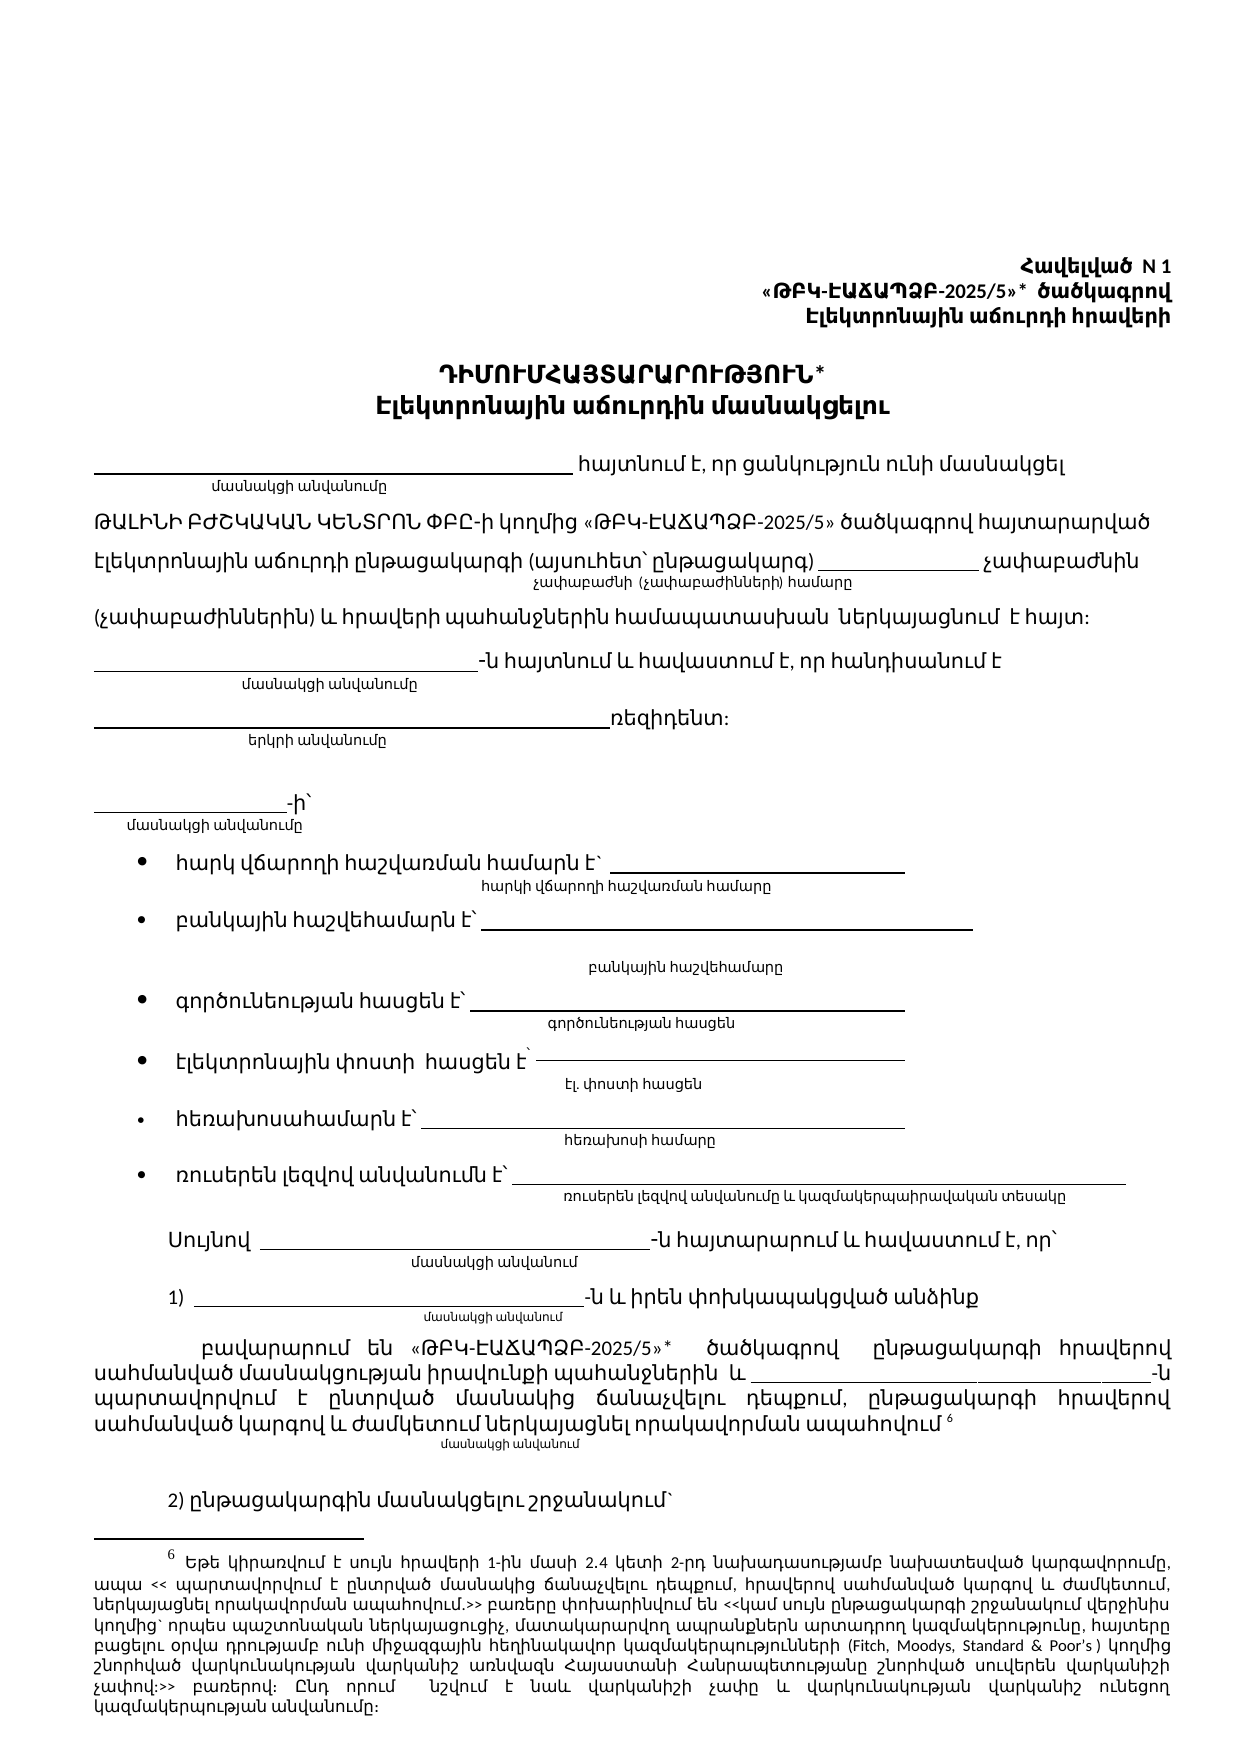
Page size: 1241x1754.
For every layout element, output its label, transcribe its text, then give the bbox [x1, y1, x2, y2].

text ռեզիդենտ: [94, 706, 1171, 731]
text մասնակցի անվանումը [94, 675, 1171, 706]
text ռուսերեն լեզվով անվանումը և կազմակերպաիրավական տեսակը [94, 1187, 1171, 1218]
text հարկի վճարողի հաշվառման համարը [94, 877, 1171, 907]
list էլեկտրոնային փոստի հասցեն է՝ [138, 1045, 1171, 1075]
text 2) ընթացակարգին մասնակցելու շրջանակում` [94, 1487, 1171, 1513]
text բավարարում են «ԹԲԿ-ԷԱՃԱՊՁԲ-2025/5»* ծածկագրով ընթացակարգի հրավերով սահմանված մասնակցության իրավունքի պահանջներին և -ն պարտավորվում է ընտրված մասնակից ճանաչվելու դեպքում, ընթացակարգի հրավերով սահմանված կարգով և ժամկետում ներկայացնել որակավորման ապահովում [94, 1335, 1171, 1436]
text ԹԱԼԻՆԻ ԲԺՇԿԱԿԱՆ ԿԵՆՏՐՈՆ ՓԲԸ-ի կողմից «ԹԲԿ-ԷԱՃԱՊՁԲ-2025/5» ծածկագրով հայտարարված [94, 507, 1171, 535]
text մասնակցի անվանումը [94, 477, 1171, 507]
list բանկային հաշվեհամարն է՝ [138, 907, 1171, 958]
text էլեկտրոնային աճուրդի ընթացակարգի (այսուհետ՝ ընթացակարգ) չափաբաժնին [94, 548, 1171, 573]
text մասնակցի անվանում [94, 1309, 1171, 1335]
text -ի՝ [94, 790, 1171, 816]
text Էլեկտրոնային աճուրդի հրավերի [94, 304, 1171, 329]
text բանկային հաշվեհամարը [94, 958, 1171, 989]
text էլ. փոստի հասցեն [94, 1075, 1171, 1106]
text հայտնում է, որ ցանկություն ունի մասնակցել [94, 451, 1171, 477]
text հեռախոսի համարը [462, 1131, 1171, 1162]
text (չափաբաժիններին) և հրավերի պահանջներին համապատասխան ներկայացնում է հայտ: [94, 604, 1171, 629]
text մասնակցի անվանումը [94, 816, 1171, 846]
text մասնակցի անվանում [94, 1436, 1171, 1462]
text մասնակցի անվանում [94, 1253, 1171, 1284]
list ռուսերեն լեզվով անվանումն է՝ [138, 1162, 1171, 1187]
list հարկ վճարողի հաշվառման համարն է` [138, 846, 1171, 877]
text գործունեության հասցեն [94, 1014, 1171, 1045]
subtitle Էլեկտրոնային աճուրդին մասնակցելու [94, 390, 1171, 421]
list գործունեության հասցեն է՝ [138, 989, 1171, 1014]
text -ն հայտնում և հավաստում է, որ հանդիսանում է [94, 644, 1171, 675]
text 1) -ն և իրեն փոխկապակցված անձինք [94, 1284, 1171, 1309]
text Հավելված N 1 [94, 253, 1171, 278]
text երկրի անվանումը [94, 731, 1171, 762]
text Սույնով -ն հայտարարում և հավաստում է, որ՝ [94, 1223, 1171, 1253]
text ԴԻՄՈՒՄՀԱՅՏԱՐԱՐՈՒԹՅՈՒՆ* [94, 360, 1171, 390]
text «ԹԲԿ-ԷԱՃԱՊՁԲ-2025/5»* ծածկագրով [94, 278, 1171, 304]
text չափաբաժնի (չափաբաժինների) համարը [94, 573, 1171, 604]
list հեռախոսահամարն է՝ [138, 1106, 1171, 1131]
